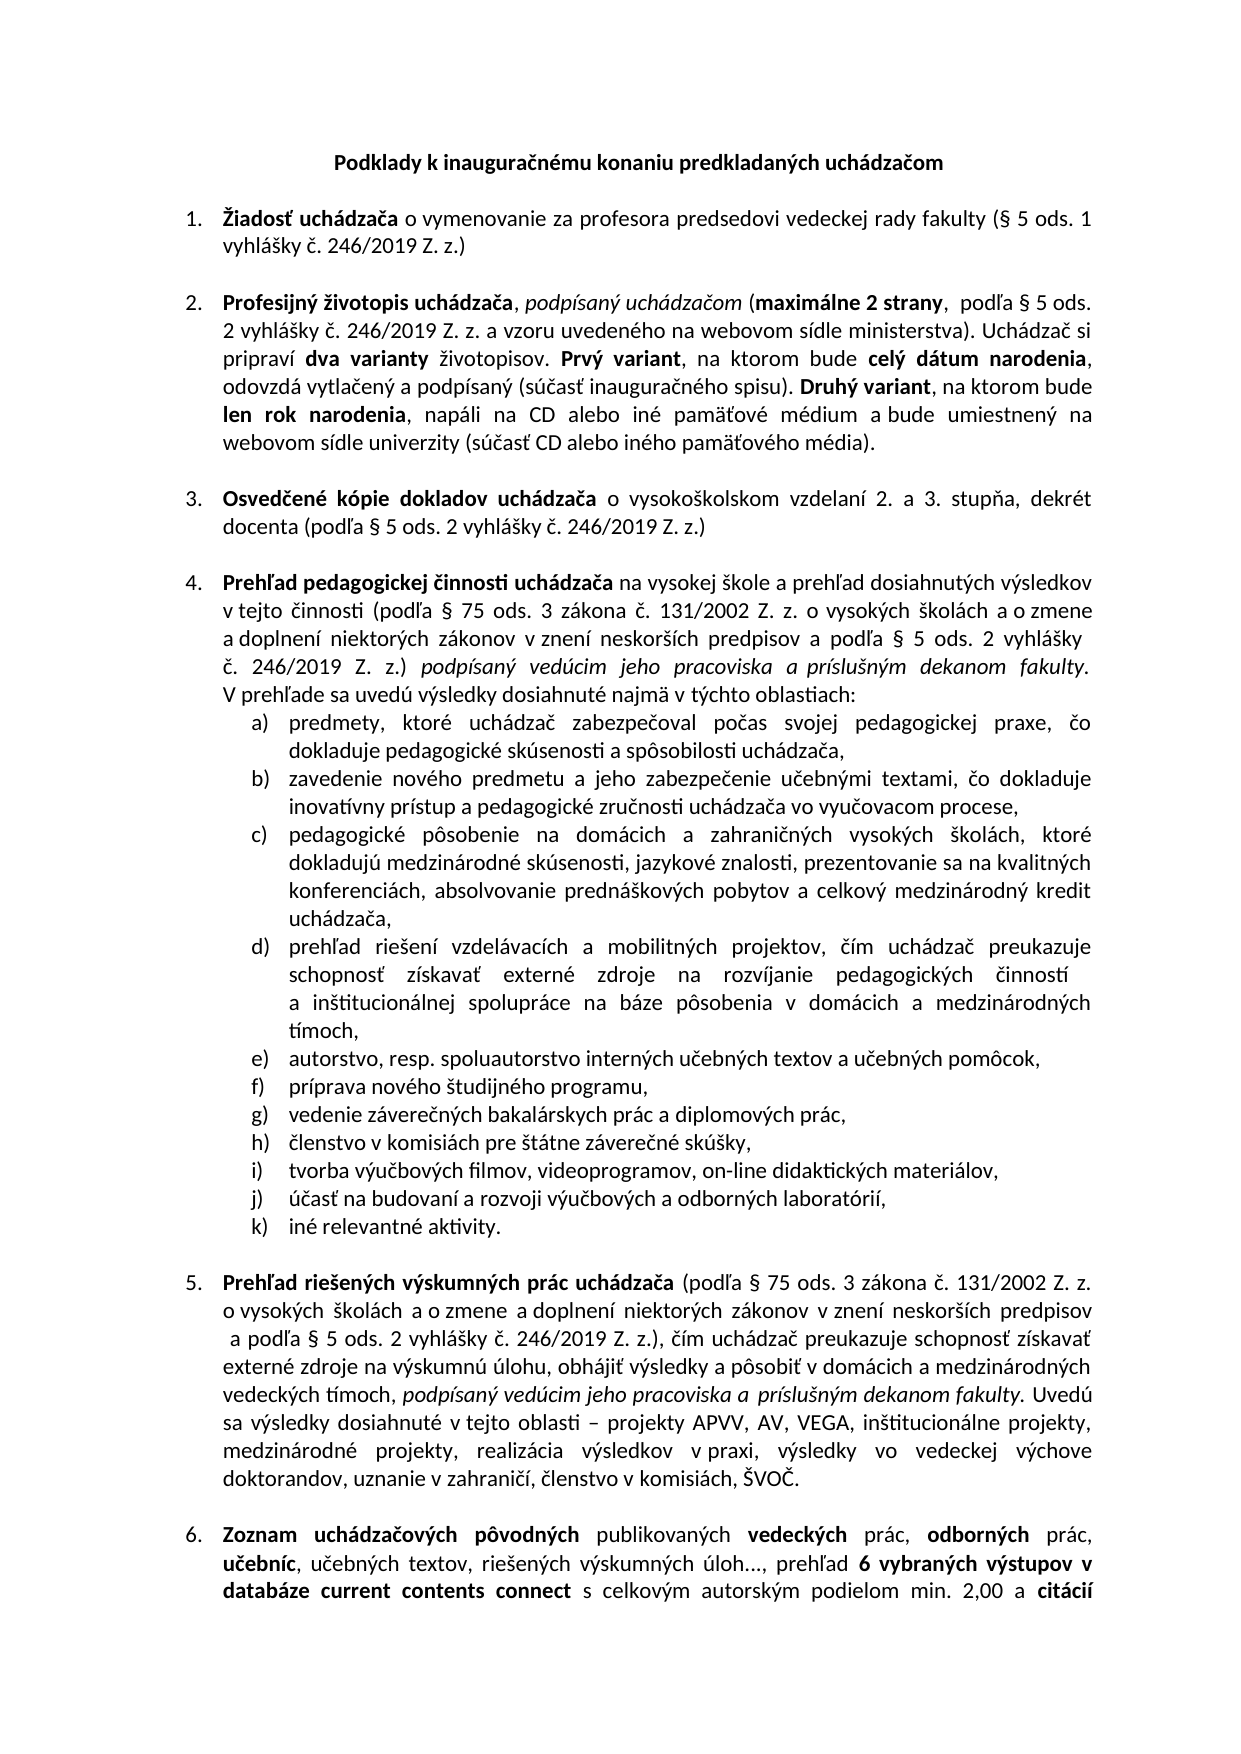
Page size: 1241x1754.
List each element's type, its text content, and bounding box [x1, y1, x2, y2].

list Prehľad pedagogickej činnosti uchádzača na vysokej škole a prehľad dosiahnutých výsledkov v tejto činnosti (podľa § 75 ods. 3 zákona č. 131/2002 Z. z. o vysokých školách a o zmene a doplnení niektorých zákonov v znení neskorších predpisov a podľa § 5 ods. 2 vyhlášky č. 246/2019 Z. z.) podpísaný vedúcim jeho pracoviska a príslušným dekanom fakulty. V prehľade sa uvedú výsledky dosiahnuté najmä v týchto oblastiach: [185, 568, 1093, 708]
list prehľad riešení vzdelávacích a mobilitných projektov, čím uchádzač preukazuje schopnosť získavať externé zdroje na rozvíjanie pedagogických činností a inštitucionálnej spolupráce na báze pôsobenia v domácich a medzinárodných tímoch, [251, 932, 1093, 1044]
list Žiadosť uchádzača o vymenovanie za profesora predsedovi vedeckej rady fakulty (§ 5 ods. 1 vyhlášky č. 246/2019 Z. z.) [185, 204, 1093, 260]
list iné relevantné aktivity. [251, 1212, 1093, 1240]
list predmety, ktoré uchádzač zabezpečoval počas svojej pedagogickej praxe, čo dokladuje pedagogické skúsenosti a spôsobilosti uchádzača, [251, 708, 1093, 764]
text Podklady k inauguračnému konaniu predkladaných uchádzačom [185, 148, 1093, 176]
list pedagogické pôsobenie na domácich a zahraničných vysokých školách, ktoré dokladujú medzinárodné skúsenosti, jazykové znalosti, prezentovanie sa na kvalitných konferenciách, absolvovanie prednáškových pobytov a celkový medzinárodný kredit uchádzača, [251, 820, 1093, 932]
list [185, 1521, 1093, 1605]
list autorstvo, resp. spoluautorstvo interných učebných textov a učebných pomôcok, [251, 1044, 1093, 1072]
list zavedenie nového predmetu a jeho zabezpečenie učebnými textami, čo dokladuje inovatívny prístup a pedagogické zručnosti uchádzača vo vyučovacom procese, [251, 764, 1093, 820]
list členstvo v komisiách pre štátne záverečné skúšky, [251, 1128, 1093, 1156]
list účasť na budovaní a rozvoji výučbových a odborných laboratórií, [251, 1184, 1093, 1212]
list tvorba výučbových filmov, videoprogramov, on-line didaktických materiálov, [251, 1156, 1093, 1184]
list Prehľad riešených výskumných prác uchádzača (podľa § 75 ods. 3 zákona č. 131/2002 Z. z. o vysokých školách a o zmene a doplnení niektorých zákonov v znení neskorších predpisov a podľa § 5 ods. 2 vyhlášky č. 246/2019 Z. z.), čím uchádzač preukazuje schopnosť získavať externé zdroje na výskumnú úlohu, obhájiť výsledky a pôsobiť v domácich a medzinárodných vedeckých tímoch, podpísaný vedúcim jeho pracoviska a príslušným dekanom fakulty. Uvedú sa výsledky dosiahnuté v tejto oblasti – projekty APVV, AV, VEGA, inštitucionálne projekty, medzinárodné projekty, realizácia výsledkov v praxi, výsledky vo vedeckej výchove doktorandov, uznanie v zahraničí, členstvo v komisiách, ŠVOČ. [185, 1268, 1093, 1493]
list Profesijný životopis uchádzača, podpísaný uchádzačom (maximálne 2 strany, podľa § 5 ods. 2 vyhlášky č. 246/2019 Z. z. a vzoru uvedeného na webovom sídle ministerstva). Uchádzač si pripraví dva varianty životopisov. Prvý variant, na ktorom bude celý dátum narodenia, odovzdá vytlačený a podpísaný (súčasť inauguračného spisu). Druhý variant, na ktorom bude len rok narodenia, napáli na CD alebo iné pamäťové médium a bude umiestnený na webovom sídle univerzity (súčasť CD alebo iného pamäťového média). [185, 288, 1093, 456]
list príprava nového študijného programu, [251, 1072, 1093, 1100]
list Osvedčené kópie dokladov uchádzača o vysokoškolskom vzdelaní 3. stupňa, dekrét docenta (podľa § 5 ods. 2 vyhlášky č. 246/2019 Z. z.) [185, 484, 1093, 540]
list vedenie záverečných bakalárskych prác a diplomových prác, [251, 1100, 1093, 1128]
